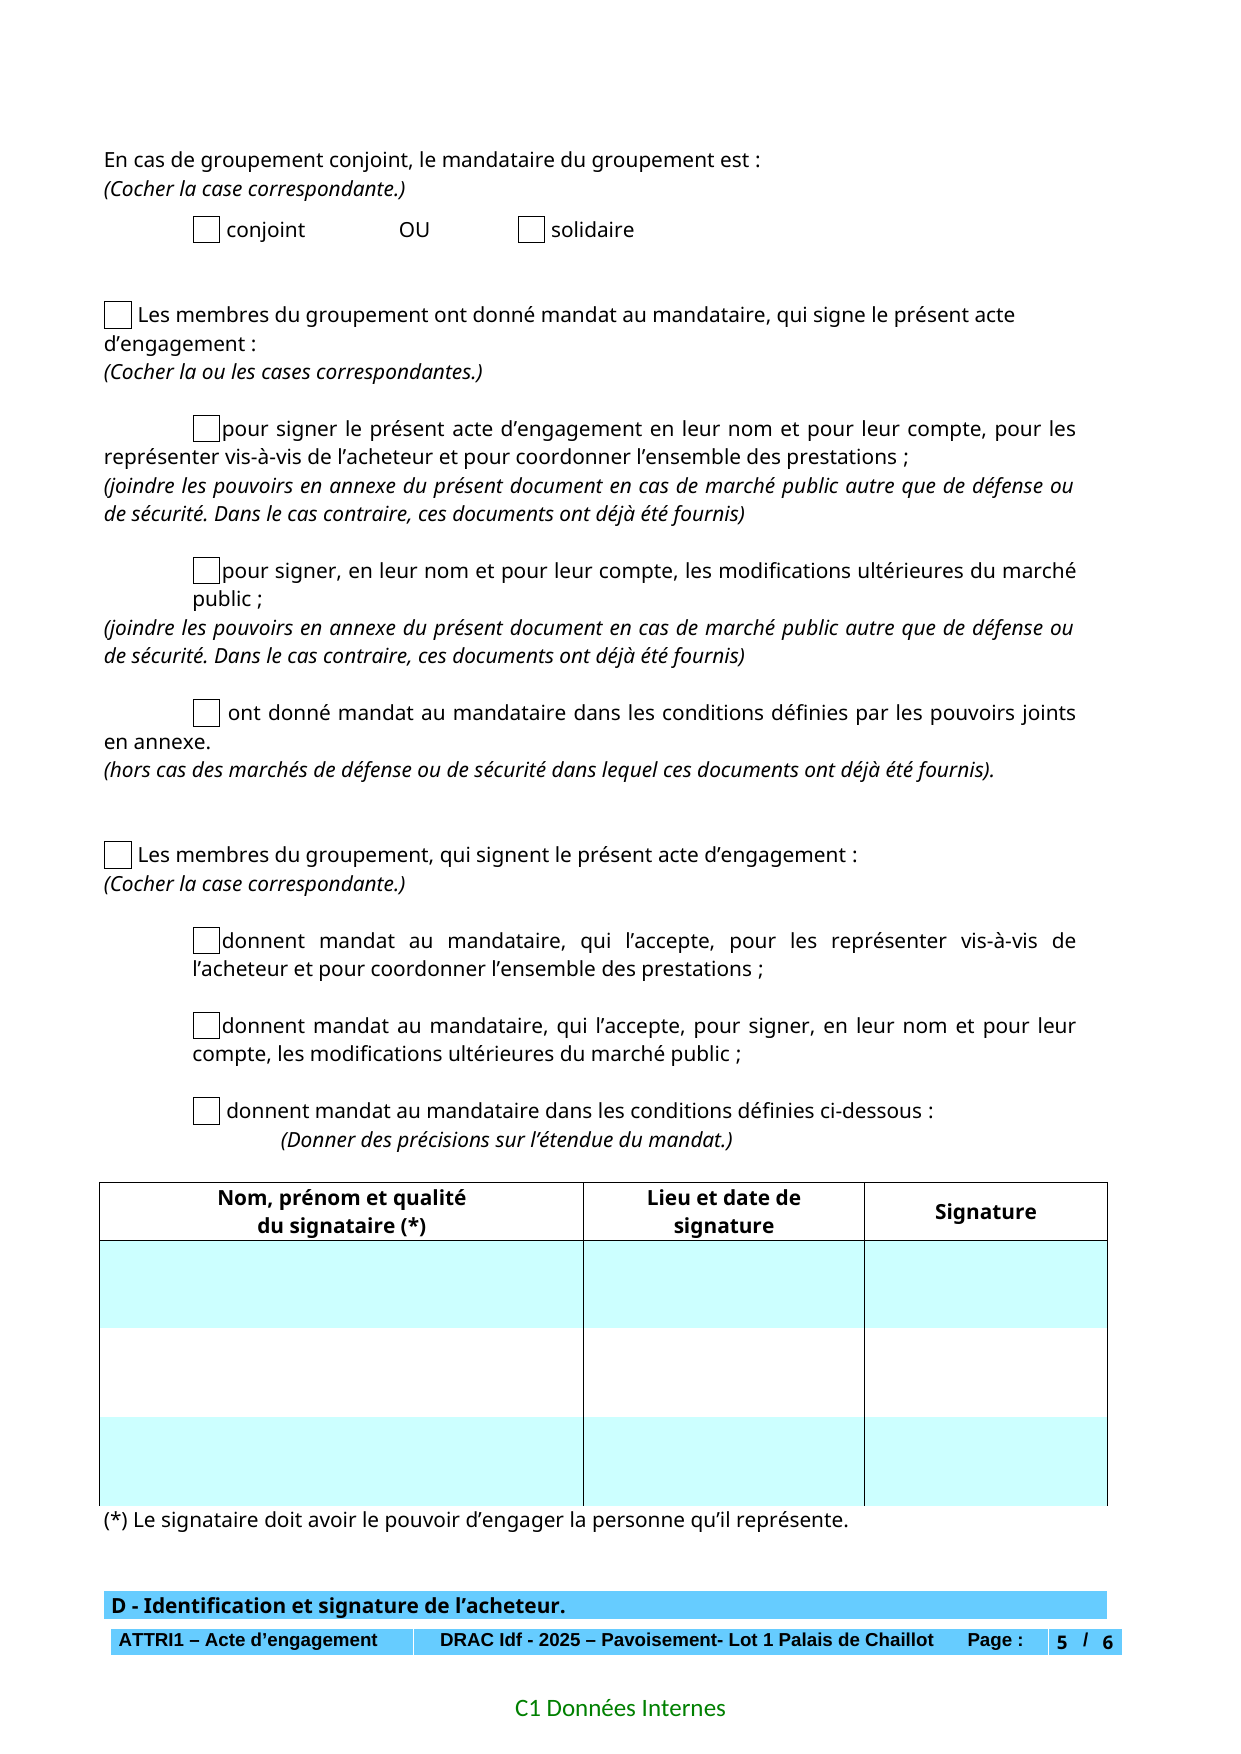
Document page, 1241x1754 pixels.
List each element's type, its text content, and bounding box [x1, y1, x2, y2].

table_header Signature [865, 1183, 1107, 1240]
table_cell [865, 1328, 1107, 1417]
table_cell [584, 1241, 864, 1328]
text donnent mandat au mandataire dans les conditions définies ci-dessous : [103, 1096, 1078, 1125]
table_header D - Identification et signature de l’acheteur. [104, 1591, 1107, 1619]
table_cell [100, 1417, 583, 1506]
text pour signer le présent acte d’engagement en leur nom et pour leur compte, pour les représenter vis-à-vis de l’acheteur et pour coordonner l’ensemble des prestations ; [103, 414, 1078, 471]
table_header Lieu et date de signature [584, 1183, 864, 1240]
text ont donné mandat au mandataire dans les conditions définies par les pouvoirs joints en annexe. [103, 698, 1078, 755]
table_cell [865, 1417, 1107, 1506]
table_cell [100, 1241, 583, 1328]
table_cell [584, 1328, 864, 1417]
table_cell [584, 1417, 864, 1506]
table_cell [100, 1328, 583, 1417]
text (Cocher la case correspondante.) [103, 869, 1078, 897]
text (Donner des précisions sur l’étendue du mandat.) [103, 1125, 1078, 1153]
text (Cocher la case correspondante.) [103, 174, 1078, 202]
table_cell [865, 1241, 1107, 1328]
text Les membres du groupement, qui signent le présent acte d’engagement : [132, 841, 1078, 869]
text (hors cas des marchés de défense ou de sécurité dans lequel ces documents ont déjà été fournis). [103, 755, 1078, 784]
table_header Nom, prénom et qualité du signataire (*) [100, 1183, 583, 1240]
text (joindre les pouvoirs en annexe du présent document en cas de marché public autre que de défense ou de sécurité. Dans le cas contraire, ces documents ont déjà été fournis) [103, 613, 1078, 670]
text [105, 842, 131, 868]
text donnent mandat au mandataire, qui l’accepte, pour les représenter vis-à-vis de l’acheteur et pour coordonner l’ensemble des prestations ; [192, 926, 1078, 983]
text (Cocher la ou les cases correspondantes.) [103, 357, 1078, 386]
text (*) Le signataire doit avoir le pouvoir d’engager la personne qu’il représente. [103, 1506, 1078, 1534]
text Les membres du groupement ont donné mandat au mandataire, qui signe le présent acte d’engagement : [103, 300, 1078, 357]
text En cas de groupement conjoint, le mandataire du groupement est : [103, 146, 1078, 174]
text (joindre les pouvoirs en annexe du présent document en cas de marché public autre que de défense ou de sécurité. Dans le cas contraire, ces documents ont déjà été fournis) [103, 471, 1078, 528]
text pour signer, en leur nom et pour leur compte, les modifications ultérieures du marché public ; [192, 556, 1078, 613]
text conjoint OU solidaire [192, 215, 1078, 243]
text donnent mandat au mandataire, qui l’accepte, pour signer, en leur nom et pour leur compte, les modifications ultérieures du marché public ; [192, 1011, 1078, 1068]
